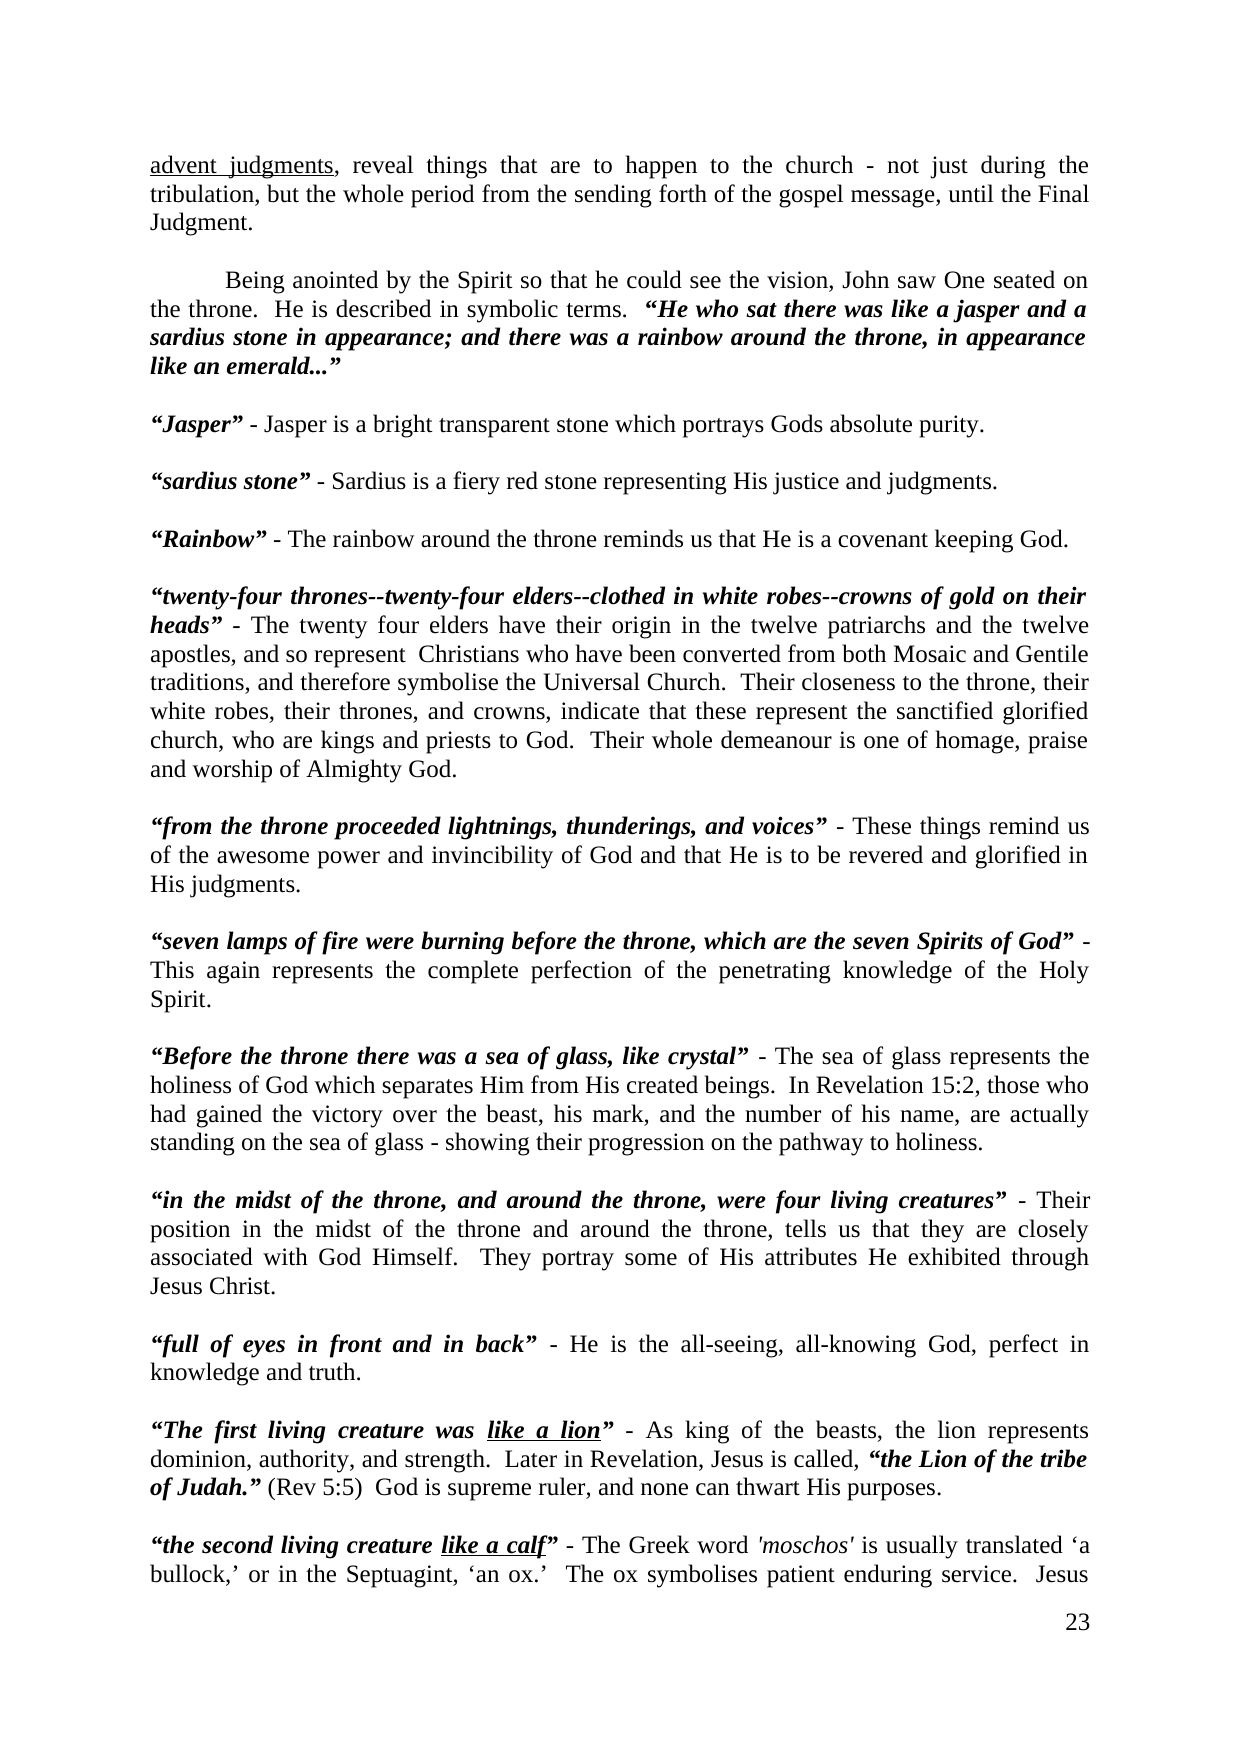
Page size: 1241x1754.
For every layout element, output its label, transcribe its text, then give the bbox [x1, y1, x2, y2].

text “seven lamps of fire were burning before the throne, which are the seven Spirits of God” - This again represents the complete perfection of the penetrating knowledge of the Holy Spirit. [150, 926, 1090, 1012]
text “in the midst of the throne, and around the throne, were four living creatures” - Their position in the midst of the throne and around the throne, tells us that they are closely associated with God Himself. They portray some of His attributes He exhibited through Jesus Christ. [150, 1185, 1090, 1300]
text “Jasper” - Jasper is a bright transparent stone which portrays Gods absolute purity. [150, 409, 1090, 437]
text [150, 150, 1090, 236]
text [150, 1530, 1090, 1587]
text Being anointed by the Spirit so that he could see the vision, John saw One seated on the throne. He is described in symbolic terms. “He who sat there was like a jasper and a sardius stone in appearance; and there was a rainbow around the throne, in appearance like an emerald...” [150, 265, 1090, 380]
text “from the throne proceeded lightnings, thunderings, and voices” - These things remind us of the awesome power and invincibility of God and that He is to be revered and glorified in His judgments. [150, 811, 1090, 897]
text “The first living creature was like a lion” - As king of the beasts, the lion represents dominion, authority, and strength. Later in Revelation, Jesus is called, “the Lion of the tribe of Judah.” (Rev 5:5) God is supreme ruler, and none can thwart His purposes. [150, 1415, 1090, 1501]
text “twenty-four thrones--twenty-four elders--clothed in white robes--crowns of gold on their heads” - The twenty four elders have their origin in the twelve patriarchs and the twelve apostles, and so represent Christians who have been converted from both Mosaic and Gentile traditions, and therefore symbolise the Universal Church. Their closeness to the throne, their white robes, their thrones, and crowns, indicate that these represent the sanctified glorified church, who are kings and priests to God. Their whole demeanour is one of homage, praise and worship of Almighty God. [150, 581, 1090, 782]
text “sardius stone” - Sardius is a fiery red stone representing His justice and judgments. [150, 466, 1090, 495]
text “Before the throne there was a sea of glass, like crystal” - The sea of glass represents the holiness of God which separates Him from His created beings. In Revelation 15:2, those who had gained the victory over the beast, his mark, and the number of his name, are actually standing on the sea of glass - showing their progression on the pathway to holiness. [150, 1041, 1090, 1156]
text “Rainbow” - The rainbow around the throne reminds us that He is a covenant keeping God. [150, 524, 1090, 552]
text “full of eyes in front and in back” - He is the all-seeing, all-knowing God, perfect in knowledge and truth. [150, 1329, 1090, 1386]
